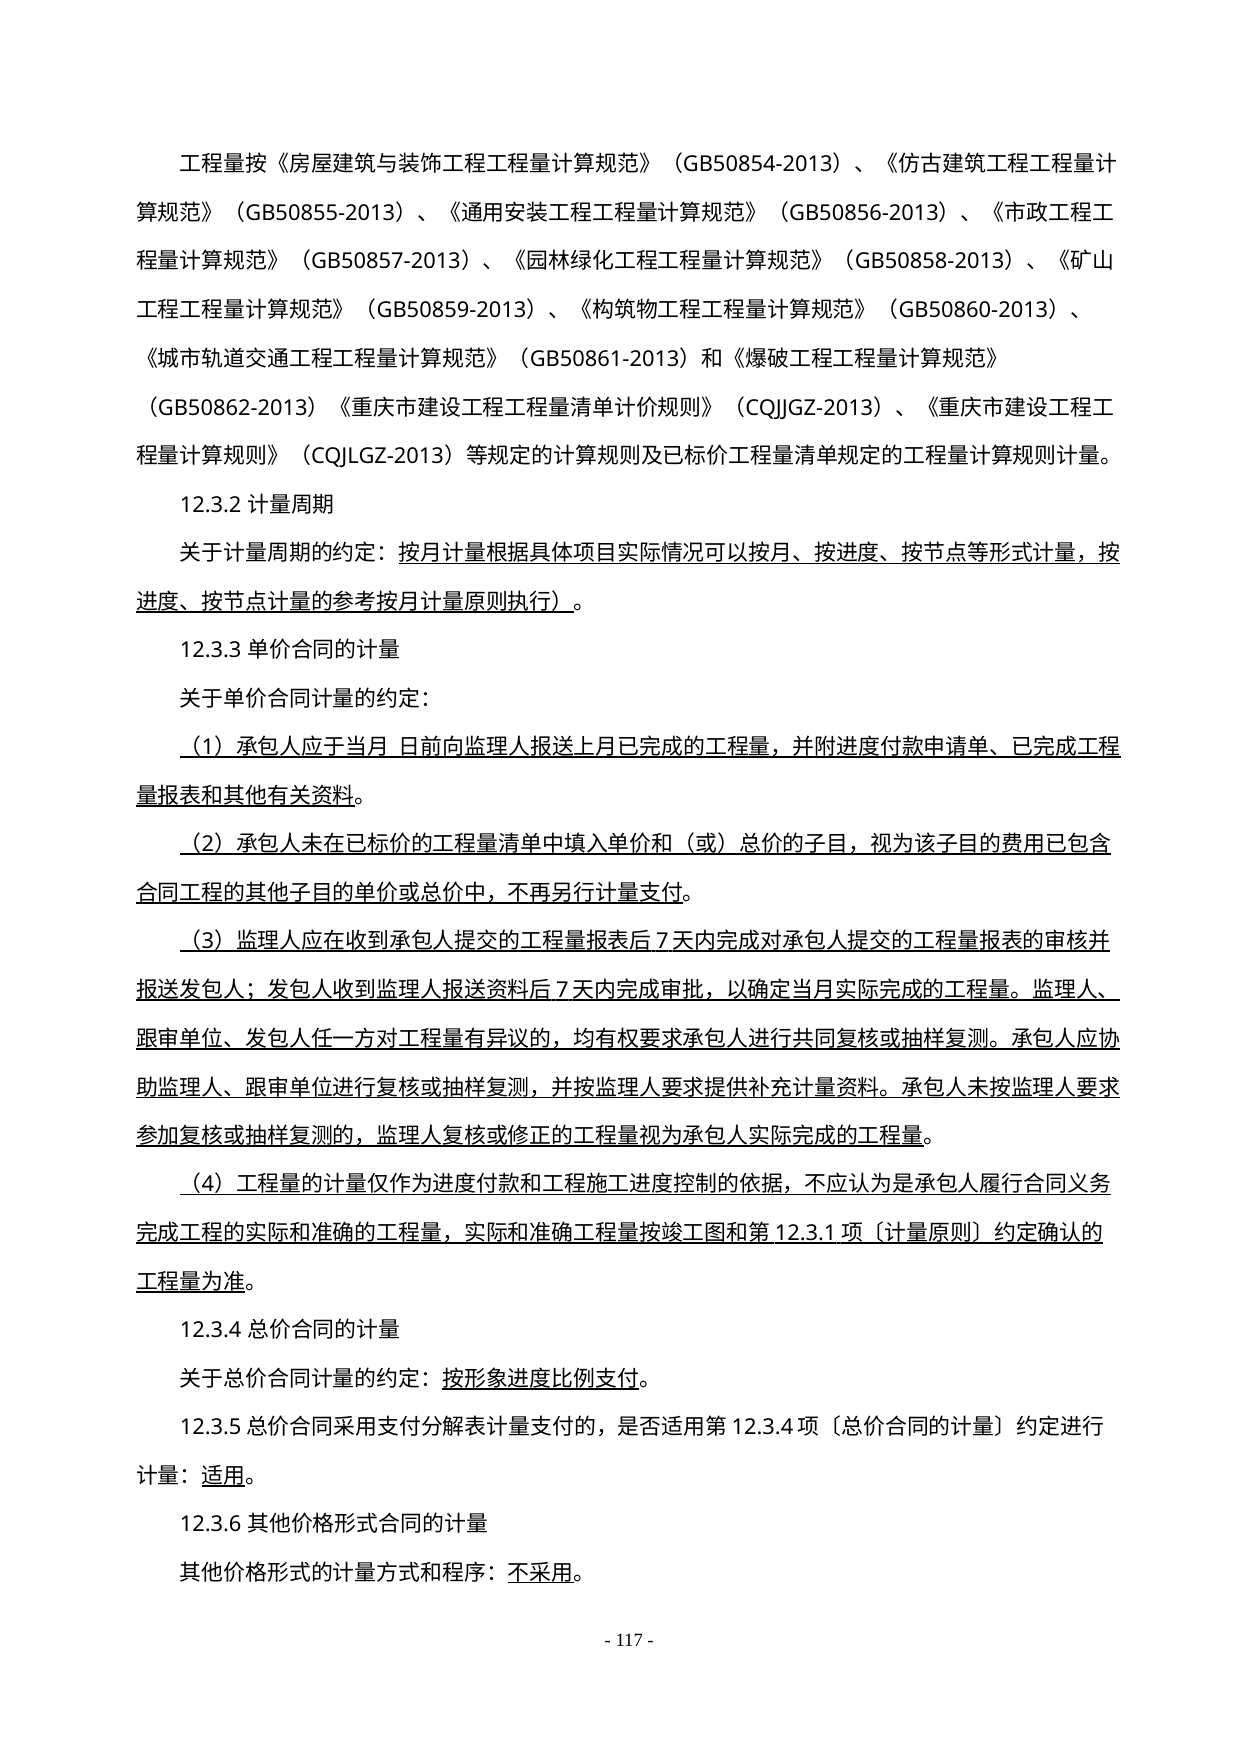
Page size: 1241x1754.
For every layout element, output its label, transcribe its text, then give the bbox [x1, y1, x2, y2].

text （4）工程量的计量仅作为进度付款和工程施工进度控制的依据，不应认为是承包人履行合同义务完成工程的实际和准确的工程量，实际和准确工程量按竣工图和第12.3.1项〔计量原则〕约定确认的工程量为准。 [136, 1166, 1122, 1296]
text 12.3.2 计量周期 [136, 487, 1122, 519]
text 12.3.3 单价合同的计量 [136, 632, 1122, 664]
text （1）承包人应于当月 日前向监理人报送上月已完成的工程量，并附进度付款申请单、已完成工程量报表和其他有关资料。 [136, 729, 1122, 810]
text 12.3.5总价合同采用支付分解表计量支付的，是否适用第12.3.4项〔总价合同的计量〕约定进行计量：适用。 [136, 1409, 1122, 1490]
text 12.3.6 其他价格形式合同的计量 [136, 1506, 1122, 1538]
text 其他价格形式的计量方式和程序：不采用。 [136, 1554, 1122, 1587]
text 关于计量周期的约定：按月计量根据具体项目实际情况可以按月、按进度、按节点等形式计量，按进度、按节点计量的参考按月计量原则执行）。 [136, 535, 1122, 616]
text （3）监理人应在收到承包人提交的工程量报表后7天内完成对承包人提交的工程量报表的审核并报送发包人；发包人收到监理人报送资料后7天内完成审批，以确定当月实际完成的工程量。监理人、跟审单位、发包人任一方对工程量有异议的，均有权要求承包人进行共同复核或抽样复测。承包人应协助监理人、跟审单位进行复核或抽样复测，并按监理人要求提供补充计量资料。承包人未按监理人要求参加复核或抽样复测的，监理人复核或修正的工程量视为承包人实际完成的工程量。 [136, 923, 1122, 1150]
text 工程量按《房屋建筑与装饰工程工程量计算规范》（GB50854-2013）、《仿古建筑工程工程量计算规范》（GB50855-2013）、《通用安装工程工程量计算规范》（GB50856-2013）、《市政工程工程量计算规范》（GB50857-2013）、《园林绿化工程工程量计算规范》（GB50858-2013）、《矿山工程工程量计算规范》（GB50859-2013）、《构筑物工程工程量计算规范》（GB50860-2013）、《城市轨道交通工程工程量计算规范》（GB50861-2013）和《爆破工程工程量计算规范》（GB50862-2013）《重庆市建设工程工程量清单计价规则》（CQJJGZ-2013）、《重庆市建设工程工程量计算规则》（CQJLGZ-2013）等规定的计算规则及已标价工程量清单规定的工程量计算规则计量。 [136, 146, 1122, 471]
text 关于总价合同计量的约定：按形象进度比例支付。 [136, 1360, 1122, 1393]
text （2）承包人未在已标价的工程量清单中填入单价和（或）总价的子目，视为该子目的费用已包含合同工程的其他子目的单价或总价中，不再另行计量支付。 [136, 826, 1122, 907]
text 关于单价合同计量的约定： [136, 680, 1122, 713]
text 12.3.4 总价合同的计量 [136, 1312, 1122, 1344]
